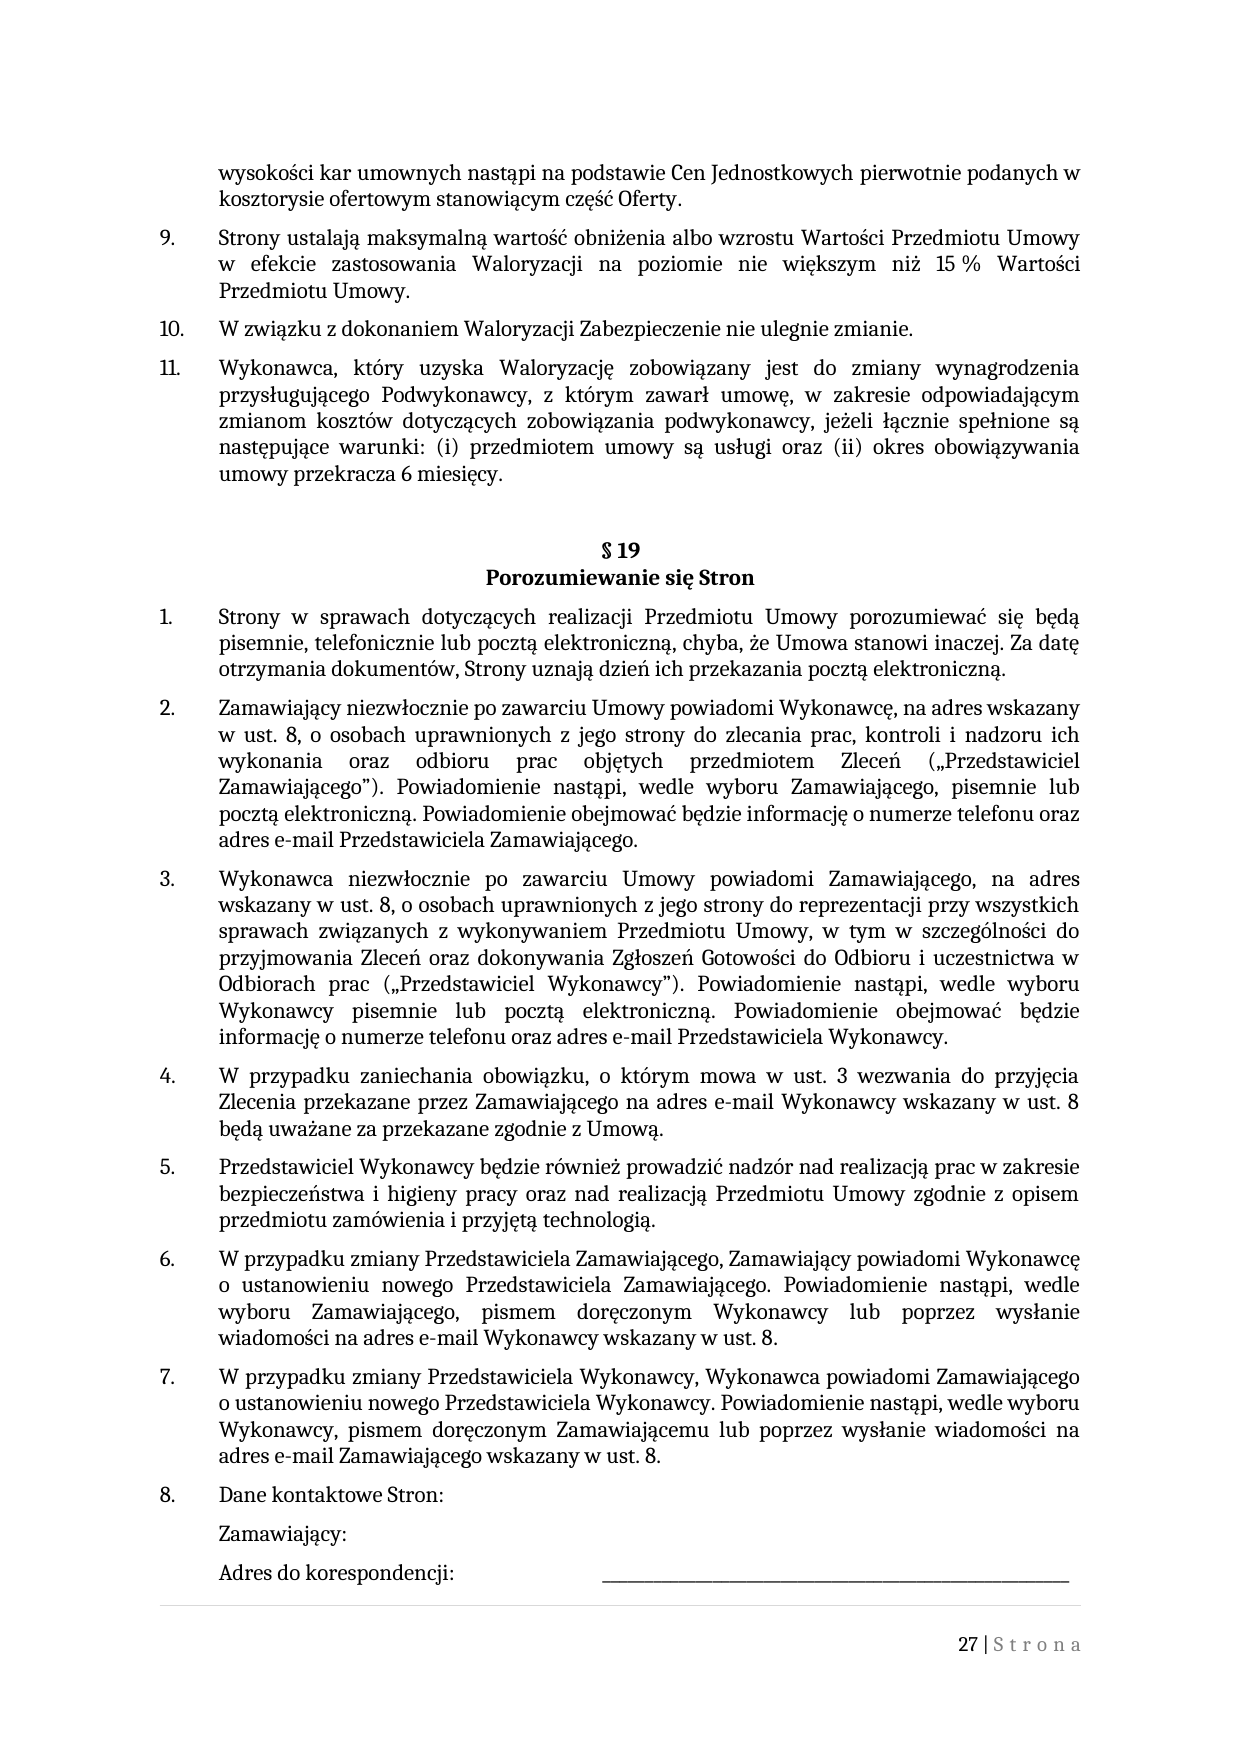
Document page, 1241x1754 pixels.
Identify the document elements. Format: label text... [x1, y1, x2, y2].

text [159, 159, 1081, 212]
text 10. W związku z dokonaniem Waloryzacji Zabezpieczenie nie ulegnie zmianie. [159, 316, 1081, 343]
list Zamawiający niezwłocznie po zawarciu Umowy powiadomi Wykonawcę, na adres wskazany w ust. 8, o osobach uprawnionych z jego strony do zlecania prac, kontroli i nadzoru ich wykonania oraz odbioru prac objętych przedmiotem Zleceń („Przedstawiciel Zamawiającego”). Powiadomienie nastąpi, wedle wyboru Zamawiającego, pisemnie lub pocztą elektroniczną. Powiadomienie obejmować będzie informację o numerze telefonu oraz adres e-mail Przedstawiciela Zamawiającego. [159, 695, 1081, 853]
list Strony w sprawach dotyczących realizacji Przedmiotu Umowy porozumiewać się będą pisemnie, telefonicznie lub pocztą elektroniczną, chyba, że Umowa stanowi inaczej. Za datę otrzymania dokumentów, Strony uznają dzień ich przekazania pocztą elektroniczną. [159, 603, 1081, 682]
text Zamawiający: [218, 1520, 1081, 1547]
text 9. Strony ustalają maksymalną wartość obniżenia albo wzrostu Wartości Przedmiotu Umowy w efekcie zastosowania Waloryzacji na poziomie nie większym niż 15 % Wartości Przedmiotu Umowy. [159, 225, 1081, 304]
list W przypadku zmiany Przedstawiciela Wykonawcy, Wykonawca powiadomi Zamawiającego o ustanowieniu nowego Przedstawiciela Wykonawcy. Powiadomienie nastąpi, wedle wyboru Wykonawcy, pismem doręczonym Zamawiającemu lub poprzez wysłanie wiadomości na adres e-mail Zamawiającego wskazany w ust. 8. [159, 1364, 1081, 1469]
text § 19 Porozumiewanie się Stron [159, 538, 1081, 591]
list W przypadku zaniechania obowiązku, o którym mowa w ust. 3 wezwania do przyjęcia Zlecenia przekazane przez Zamawiającego na adres e-mail Wykonawcy wskazany w ust. 8 będą uważane za przekazane zgodnie z Umową. [159, 1063, 1081, 1142]
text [218, 1559, 1081, 1586]
list Wykonawca niezwłocznie po zawarciu Umowy powiadomi Zamawiającego, na adres wskazany w ust. 8, o osobach uprawnionych z jego strony do reprezentacji przy wszystkich sprawach związanych z wykonywaniem Przedmiotu Umowy, w tym w szczególności do przyjmowania Zleceń oraz dokonywania Zgłoszeń Gotowości do Odbioru i uczestnictwa w Odbiorach prac („Przedstawiciel Wykonawcy”). Powiadomienie nastąpi, wedle wyboru Wykonawcy pisemnie lub pocztą elektroniczną. Powiadomienie obejmować będzie informację o numerze telefonu oraz adres e-mail Przedstawiciela Wykonawcy. [159, 866, 1081, 1050]
text 11. Wykonawca, który uzyska Waloryzację zobowiązany jest do zmiany wynagrodzenia przysługującego Podwykonawcy, z którym zawarł umowę, w zakresie odpowiadającym zmianom kosztów dotyczących zobowiązania podwykonawcy, jeżeli łącznie spełnione są następujące warunki: (i) przedmiotem umowy są usługi oraz (ii) okres obowiązywania umowy przekracza 6 miesięcy. [159, 355, 1081, 487]
list Dane kontaktowe Stron: [159, 1482, 1081, 1508]
list Przedstawiciel Wykonawcy będzie również prowadzić nadzór nad realizacją prac w zakresie bezpieczeństwa i higieny pracy oraz nad realizacją Przedmiotu Umowy zgodnie z opisem przedmiotu zamówienia i przyjętą technologią. [159, 1154, 1081, 1233]
list W przypadku zmiany Przedstawiciela Zamawiającego, Zamawiający powiadomi Wykonawcę o ustanowieniu nowego Przedstawiciela Zamawiającego. Powiadomienie nastąpi, wedle wyboru Zamawiającego, pismem doręczonym Wykonawcy lub poprzez wysłanie wiadomości na adres e-mail Wykonawcy wskazany w ust. 8. [159, 1246, 1081, 1351]
